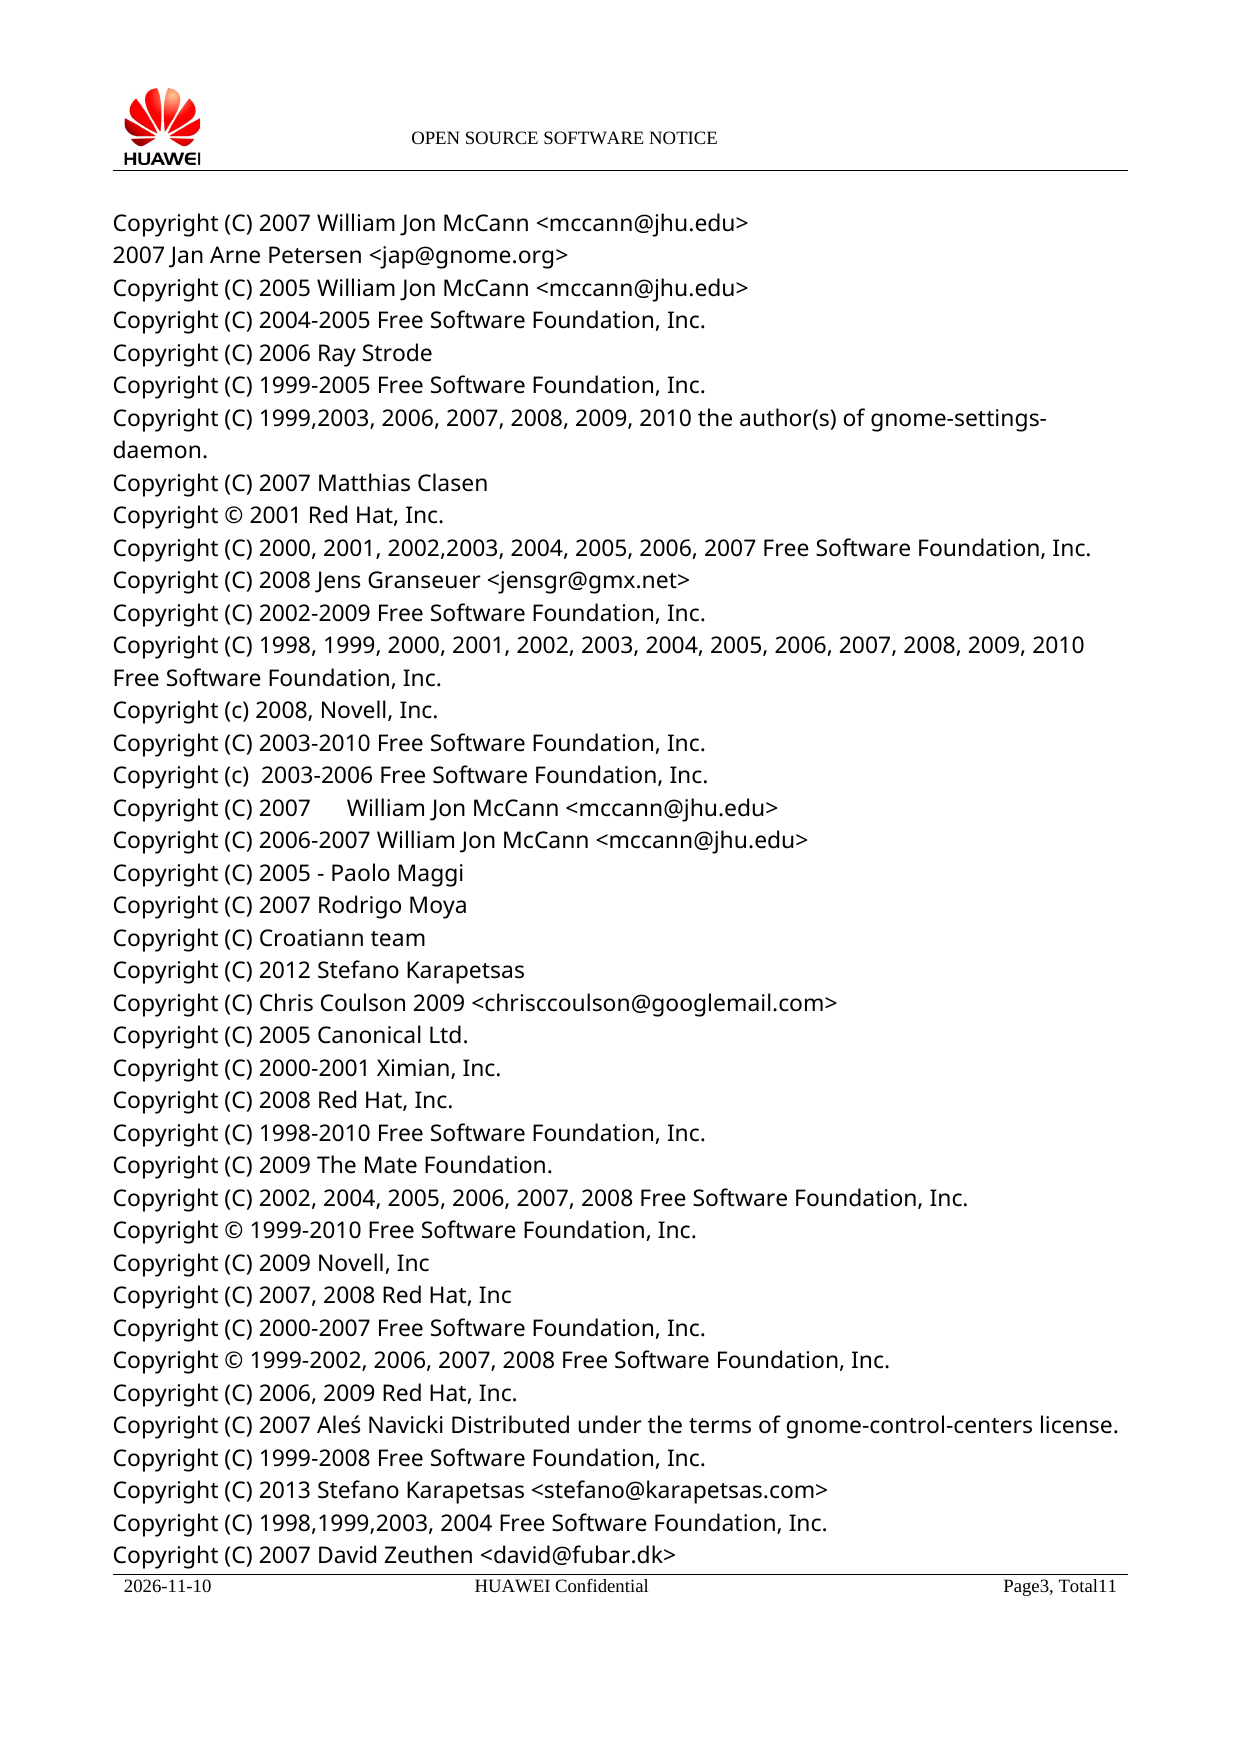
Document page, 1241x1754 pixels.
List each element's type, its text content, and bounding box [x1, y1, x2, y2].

picture [124, 88, 201, 165]
